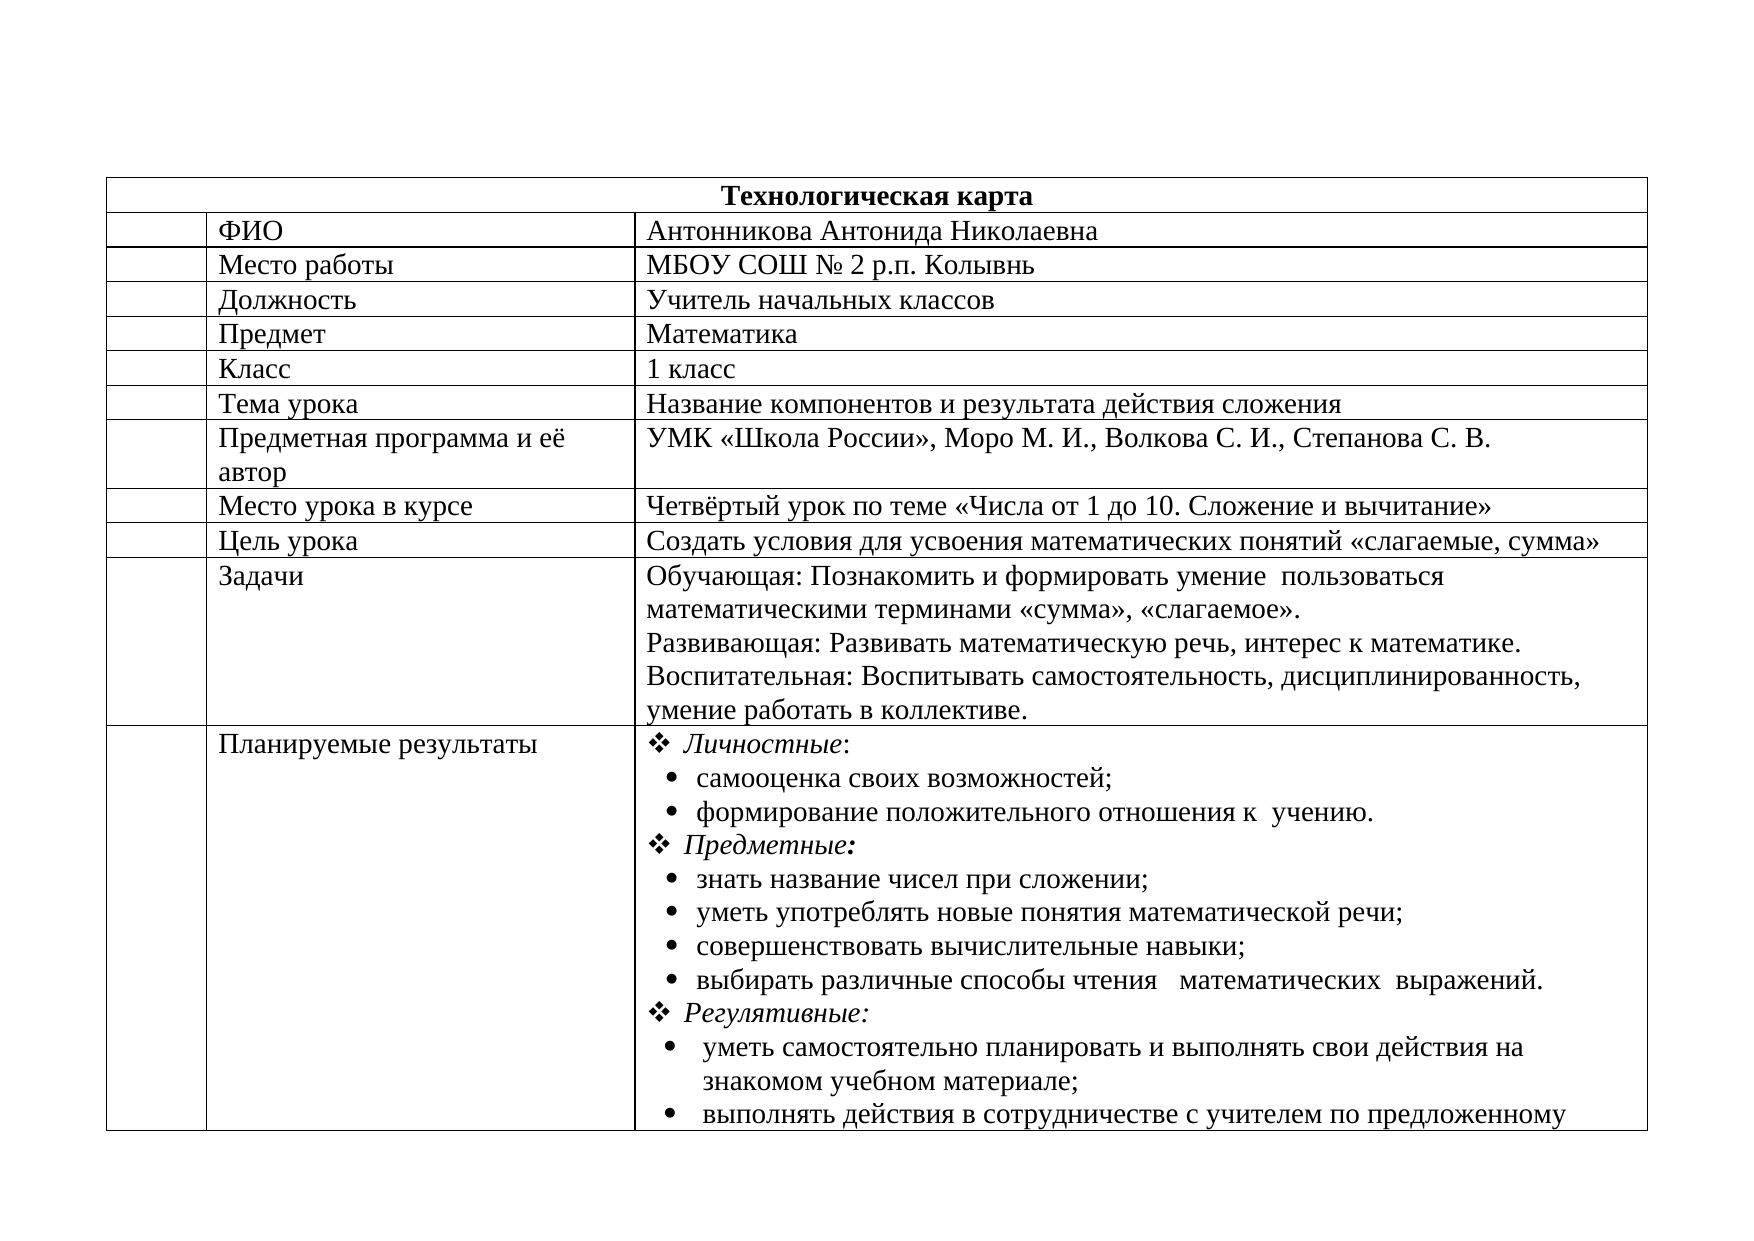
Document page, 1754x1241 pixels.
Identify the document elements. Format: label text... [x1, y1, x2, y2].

table_cell [107, 558, 206, 725]
table_cell Предмет [207, 317, 634, 350]
table_cell Место работы [207, 248, 634, 281]
table_cell Тема урока [207, 386, 634, 419]
table_cell [107, 282, 206, 316]
table_header Технологическая карта [107, 178, 1647, 212]
table_cell 1 класс [636, 351, 1647, 385]
table_cell Предметная программа и её автор [207, 420, 634, 487]
table_cell Создать условия для усвоения математических понятий «слагаемые, сумма» [636, 523, 1647, 557]
table_cell Цель урока [207, 523, 634, 557]
table_cell Обучающая: Познакомить и формировать умение пользоваться математическими терминами «сумма», «слагаемое». Развивающая: Развивать математическую речь, интерес к математике. Воспитательная: Воспитывать самостоятельность, дисциплинированность, умение работать в коллективе. [636, 558, 1647, 725]
table_cell МБОУ СОШ № 2 р.п. Колывнь [636, 248, 1647, 281]
table_cell [107, 726, 206, 1130]
table_cell Класс [207, 351, 634, 385]
table_cell [107, 213, 206, 246]
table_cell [636, 726, 1647, 1130]
table_cell [107, 420, 206, 487]
table_cell [107, 248, 206, 281]
table_cell ФИО [207, 213, 634, 246]
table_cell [207, 726, 634, 1130]
table_cell [107, 317, 206, 350]
table_cell Антонникова Антонида Николаевна [636, 213, 1647, 246]
table_cell Четвёртый урок по теме «Числа от 1 до 10. Сложение и вычитание» [636, 489, 1647, 522]
table_cell [107, 489, 206, 522]
table_cell [107, 523, 206, 557]
table_cell Задачи [207, 558, 634, 725]
table_cell [107, 351, 206, 385]
table_cell УМК «Школа России», Моро М. И., Волкова С. И., Степанова С. В. [636, 420, 1647, 487]
table_cell Название компонентов и результата действия сложения [636, 386, 1647, 419]
table_cell [107, 386, 206, 419]
table_cell Должность [207, 282, 634, 316]
table_cell Место урока в курсе [207, 489, 634, 522]
table_cell Математика [636, 317, 1647, 350]
table_cell Учитель начальных классов [636, 282, 1647, 316]
